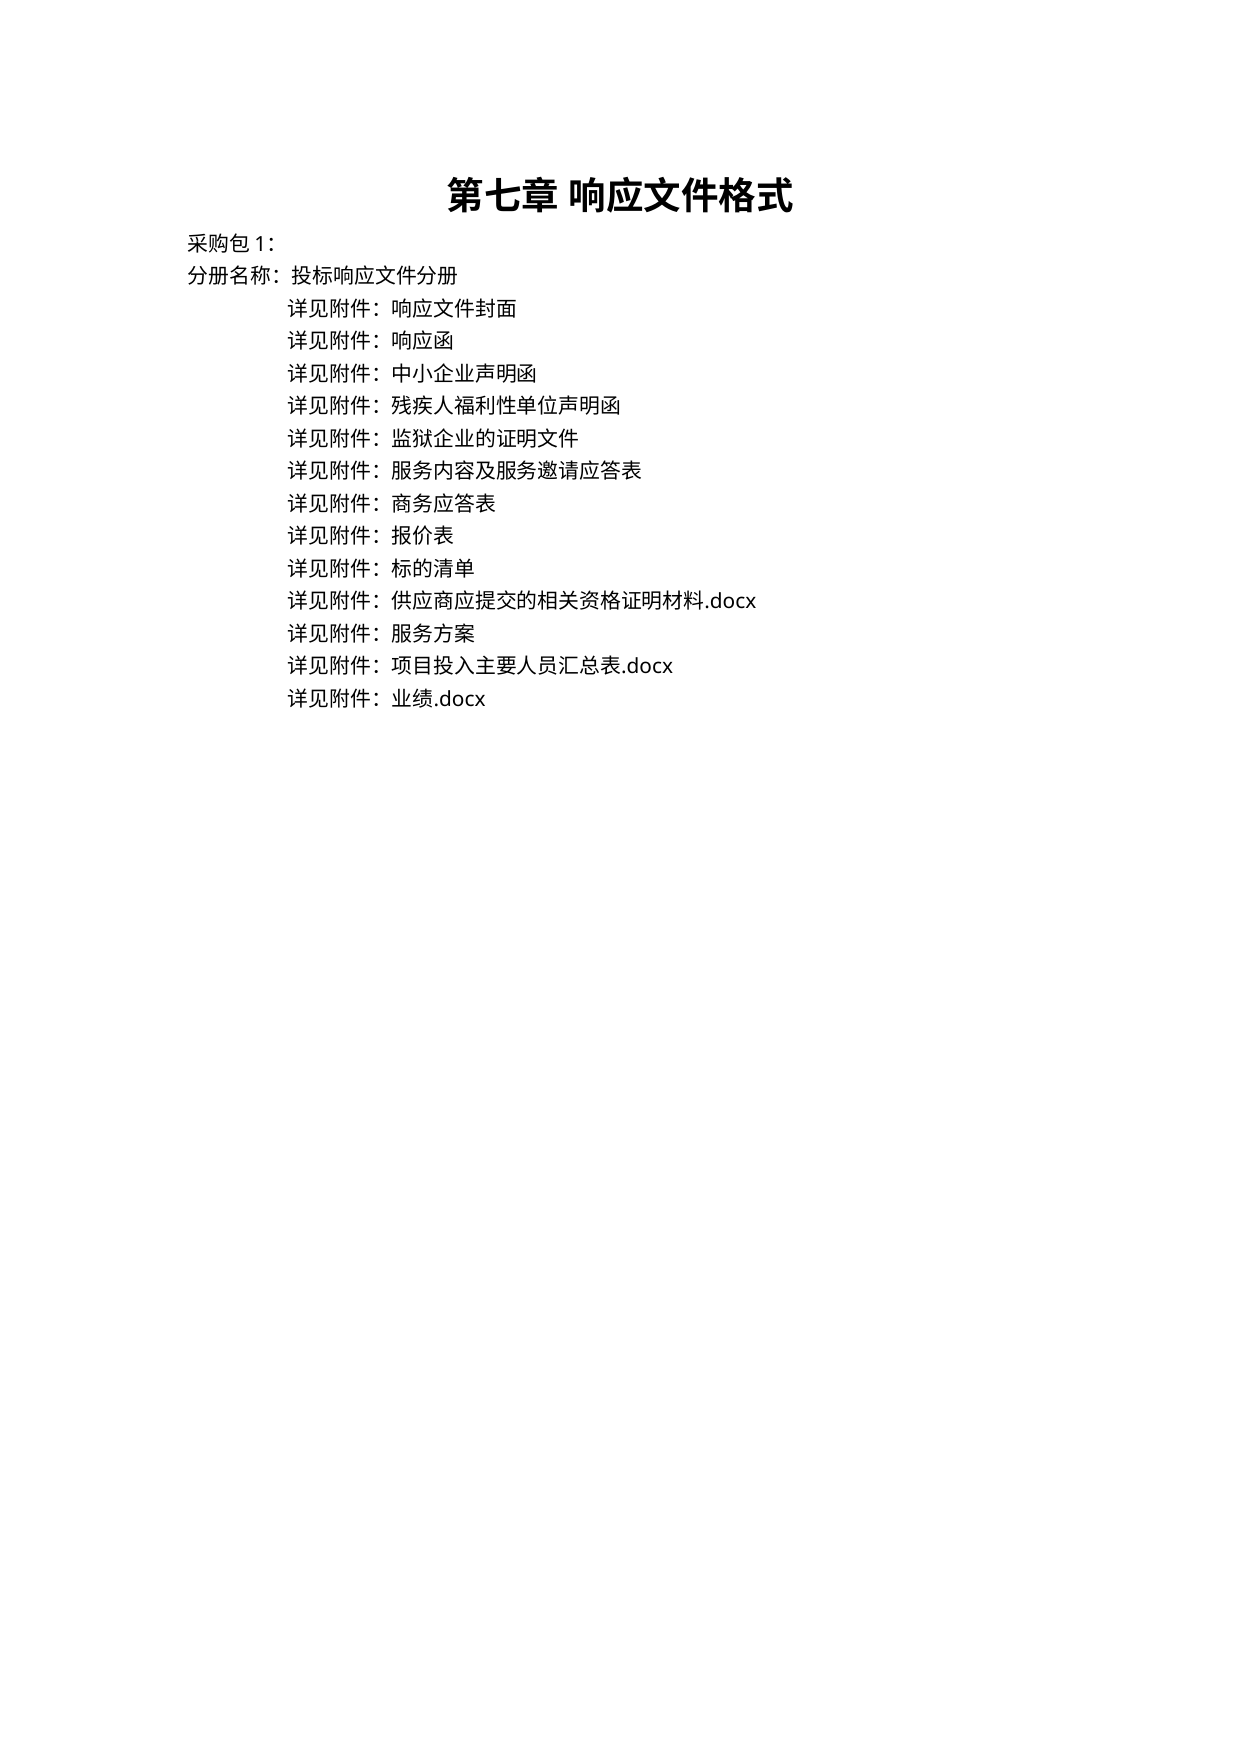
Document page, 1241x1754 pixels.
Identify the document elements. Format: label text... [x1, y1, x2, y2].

text 详见附件：供应商应提交的相关资格证明材料.docx [187, 584, 1053, 617]
text 采购包1： [187, 227, 1053, 259]
text 详见附件：服务方案 [187, 617, 1053, 649]
text 详见附件：响应文件封面 [187, 292, 1053, 324]
text 详见附件：中小企业声明函 [187, 357, 1053, 389]
text 详见附件：业绩.docx [187, 682, 1053, 714]
text 详见附件：残疾人福利性单位声明函 [187, 389, 1053, 422]
text 第七章 响应文件格式 [187, 162, 1053, 227]
text 详见附件：响应函 [187, 324, 1053, 357]
text 详见附件：报价表 [187, 519, 1053, 552]
text 分册名称：投标响应文件分册 [187, 259, 1053, 292]
text 详见附件：标的清单 [187, 552, 1053, 584]
text 详见附件：项目投入主要人员汇总表.docx [187, 649, 1053, 682]
text 详见附件：服务内容及服务邀请应答表 [187, 454, 1053, 487]
text 详见附件：商务应答表 [187, 487, 1053, 519]
text 详见附件：监狱企业的证明文件 [187, 422, 1053, 454]
